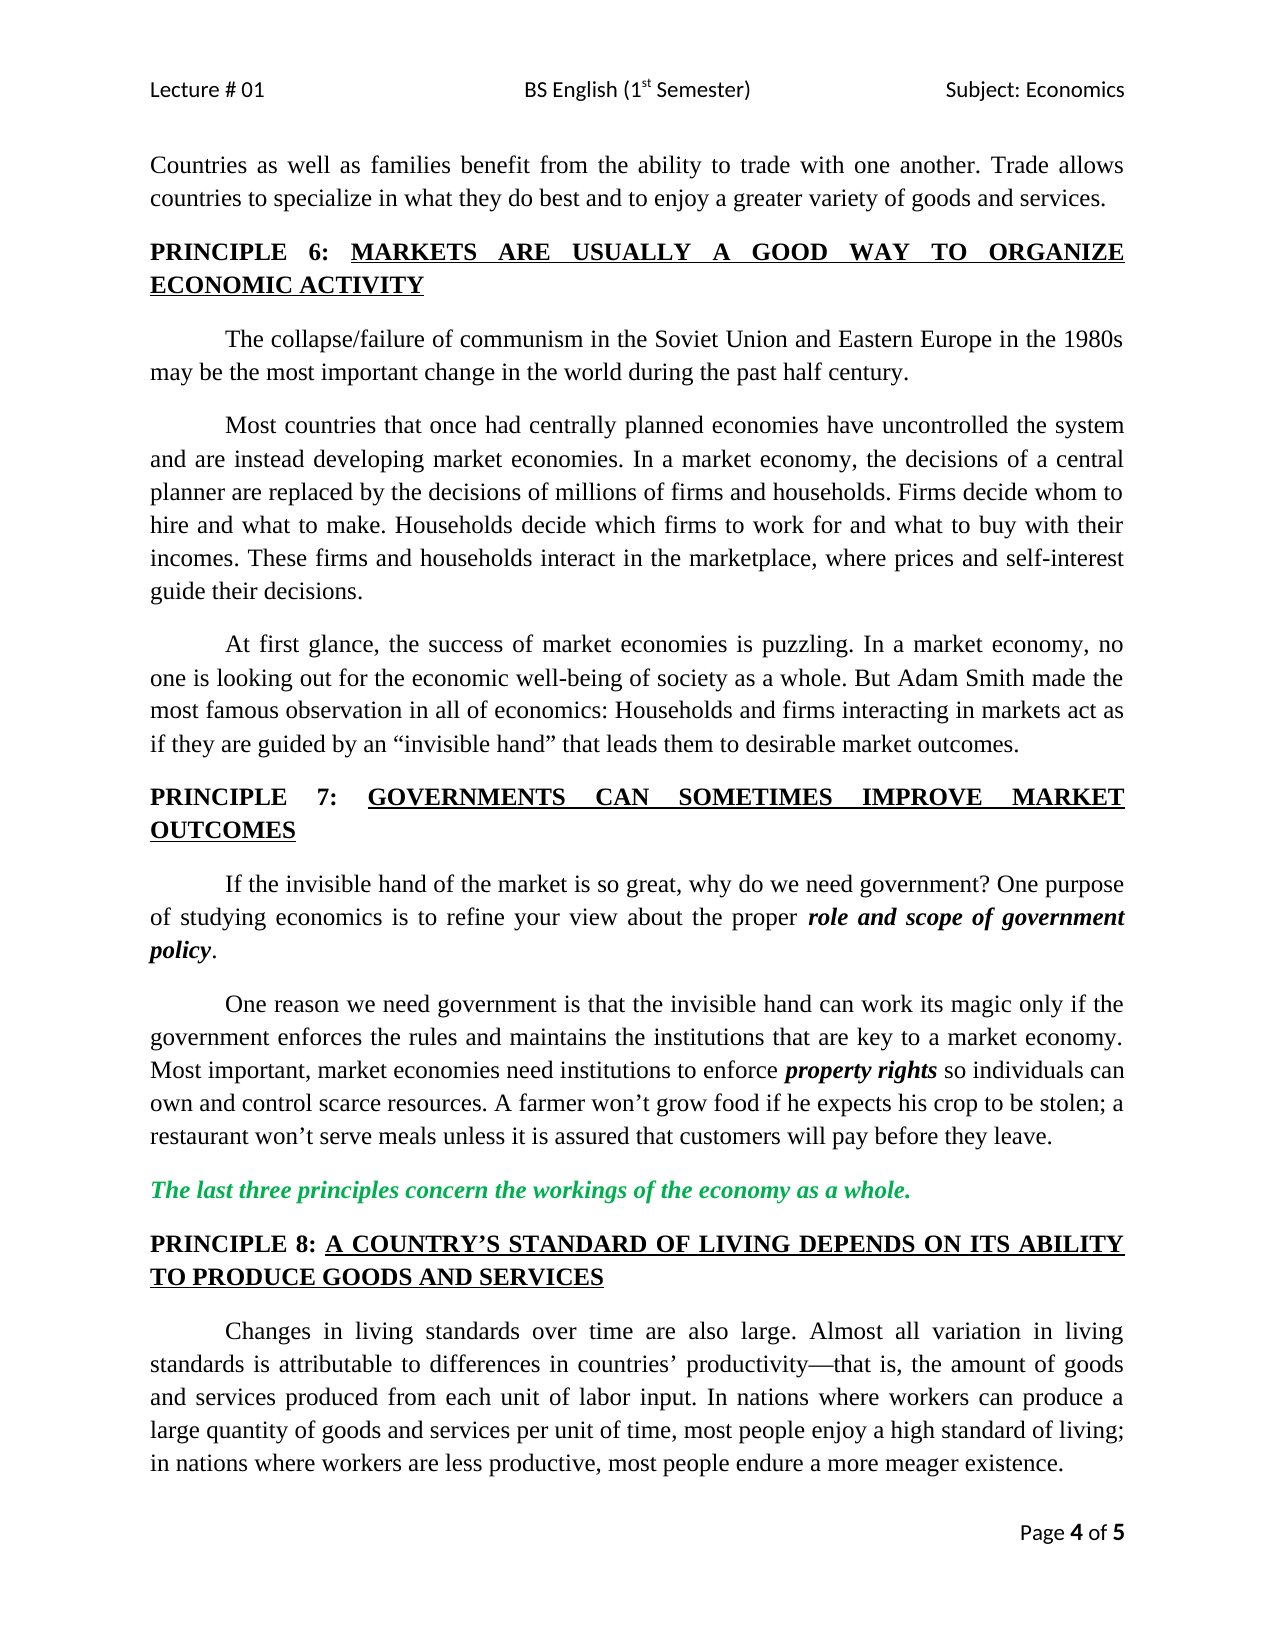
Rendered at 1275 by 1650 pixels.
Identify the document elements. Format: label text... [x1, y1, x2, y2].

text The collapse/failure of communism in the Soviet Union and Eastern Europe in the 1980s may be the most important change in the world during the past half century. [150, 324, 1125, 386]
text At first glance, the success of market economies is puzzling. In a market economy, no one is looking out for the economic well-being of society as a whole. But Adam Smith made the most famous observation in all of economics: Households and firms interacting in markets act as if they are guided by an “invisible hand” that leads them to desirable market outcomes. [150, 629, 1125, 757]
text PRINCIPLE 8: A COUNTRY’S STANDARD OF LIVING DEPENDS ON ITS ABILITY TO PRODUCE GOODS AND SERVICES [150, 1229, 1125, 1291]
text Countries as well as families benefit from the ability to trade with one another. Trade allows countries to specialize in what they do best and to enjoy a greater variety of goods and services. [150, 150, 1125, 212]
text PRINCIPLE 7: GOVERNMENTS CAN SOMETIMES IMPROVE MARKET OUTCOMES [150, 782, 1125, 844]
text Most countries that once had centrally planned economies have uncontrolled the system and are instead developing market economies. In a market economy, the decisions of a central planner are replaced by the decisions of millions of firms and households. Firms decide whom to hire and what to make. Households decide which firms to work for and what to buy with their incomes. These firms and households interact in the marketplace, where prices and self-interest guide their decisions. [150, 411, 1125, 604]
text One reason we need government is that the invisible hand can work its magic only if the government enforces the rules and maintains the institutions that are key to a market economy. Most important, market economies need institutions to enforce property rights so individuals can own and control scarce resources. A farmer won’t grow food if he expects his crop to be stolen; a restaurant won’t serve meals unless it is assured that customers will pay before they leave. [150, 989, 1125, 1150]
text The last three principles concern the workings of the economy as a whole. [150, 1175, 1125, 1204]
text Changes in living standards over time are also large. Almost all variation in living standards is attributable to differences in countries’ productivity—that is, the amount of goods and services produced from each unit of labor input. In nations where workers can produce a large quantity of goods and services per unit of time, most people enjoy a high standard of living; in nations where workers are less productive, most people endure a more meager existence. [150, 1316, 1125, 1477]
text If the invisible hand of the market is so great, why do we need government? One purpose of studying economics is to refine your view about the proper role and scope of government policy. [150, 869, 1125, 964]
text PRINCIPLE 6: MARKETS ARE USUALLY A GOOD WAY TO ORGANIZE ECONOMIC ACTIVITY [150, 237, 1125, 299]
